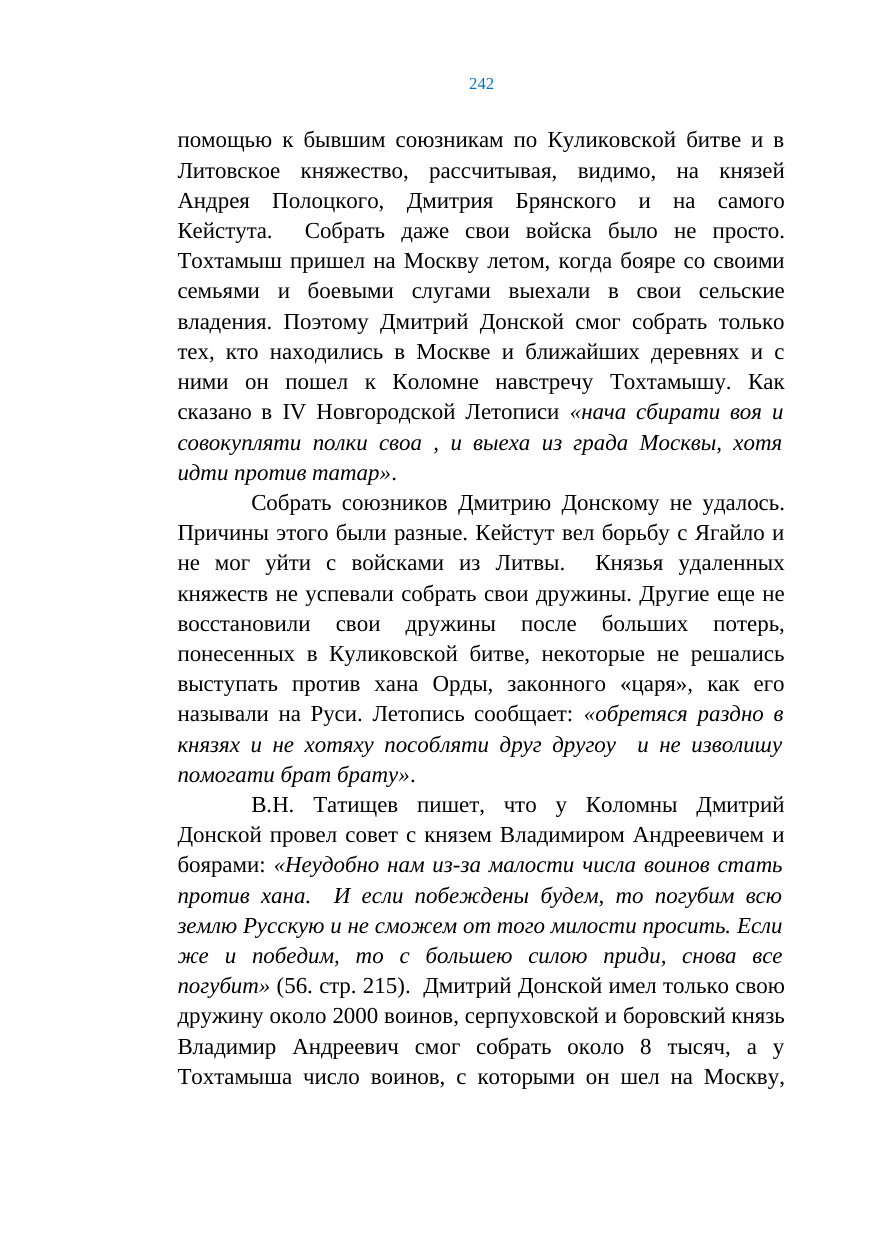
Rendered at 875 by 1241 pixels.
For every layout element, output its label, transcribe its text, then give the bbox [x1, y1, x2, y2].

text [177, 791, 786, 1089]
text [177, 127, 786, 485]
text Собрать союзников Дмитрию Донскому не удалось. Причины этого были разные. Кейстут вел борьбу с Ягайло и не мог уйти с войсками из Литвы. Князья удаленных княжеств не успевали собрать свои дружины. Другие еще не восстановили свои дружины после больших потерь, понесенных в Куликовской битве, некоторые не решались выступать против хана Орды, законного «царя», как его называли на Руси. Летопись сообщает: «обретяся раздно в князях и не хотяху пособляти друг другоу и не изволишу помогати брат брату». [177, 489, 786, 787]
